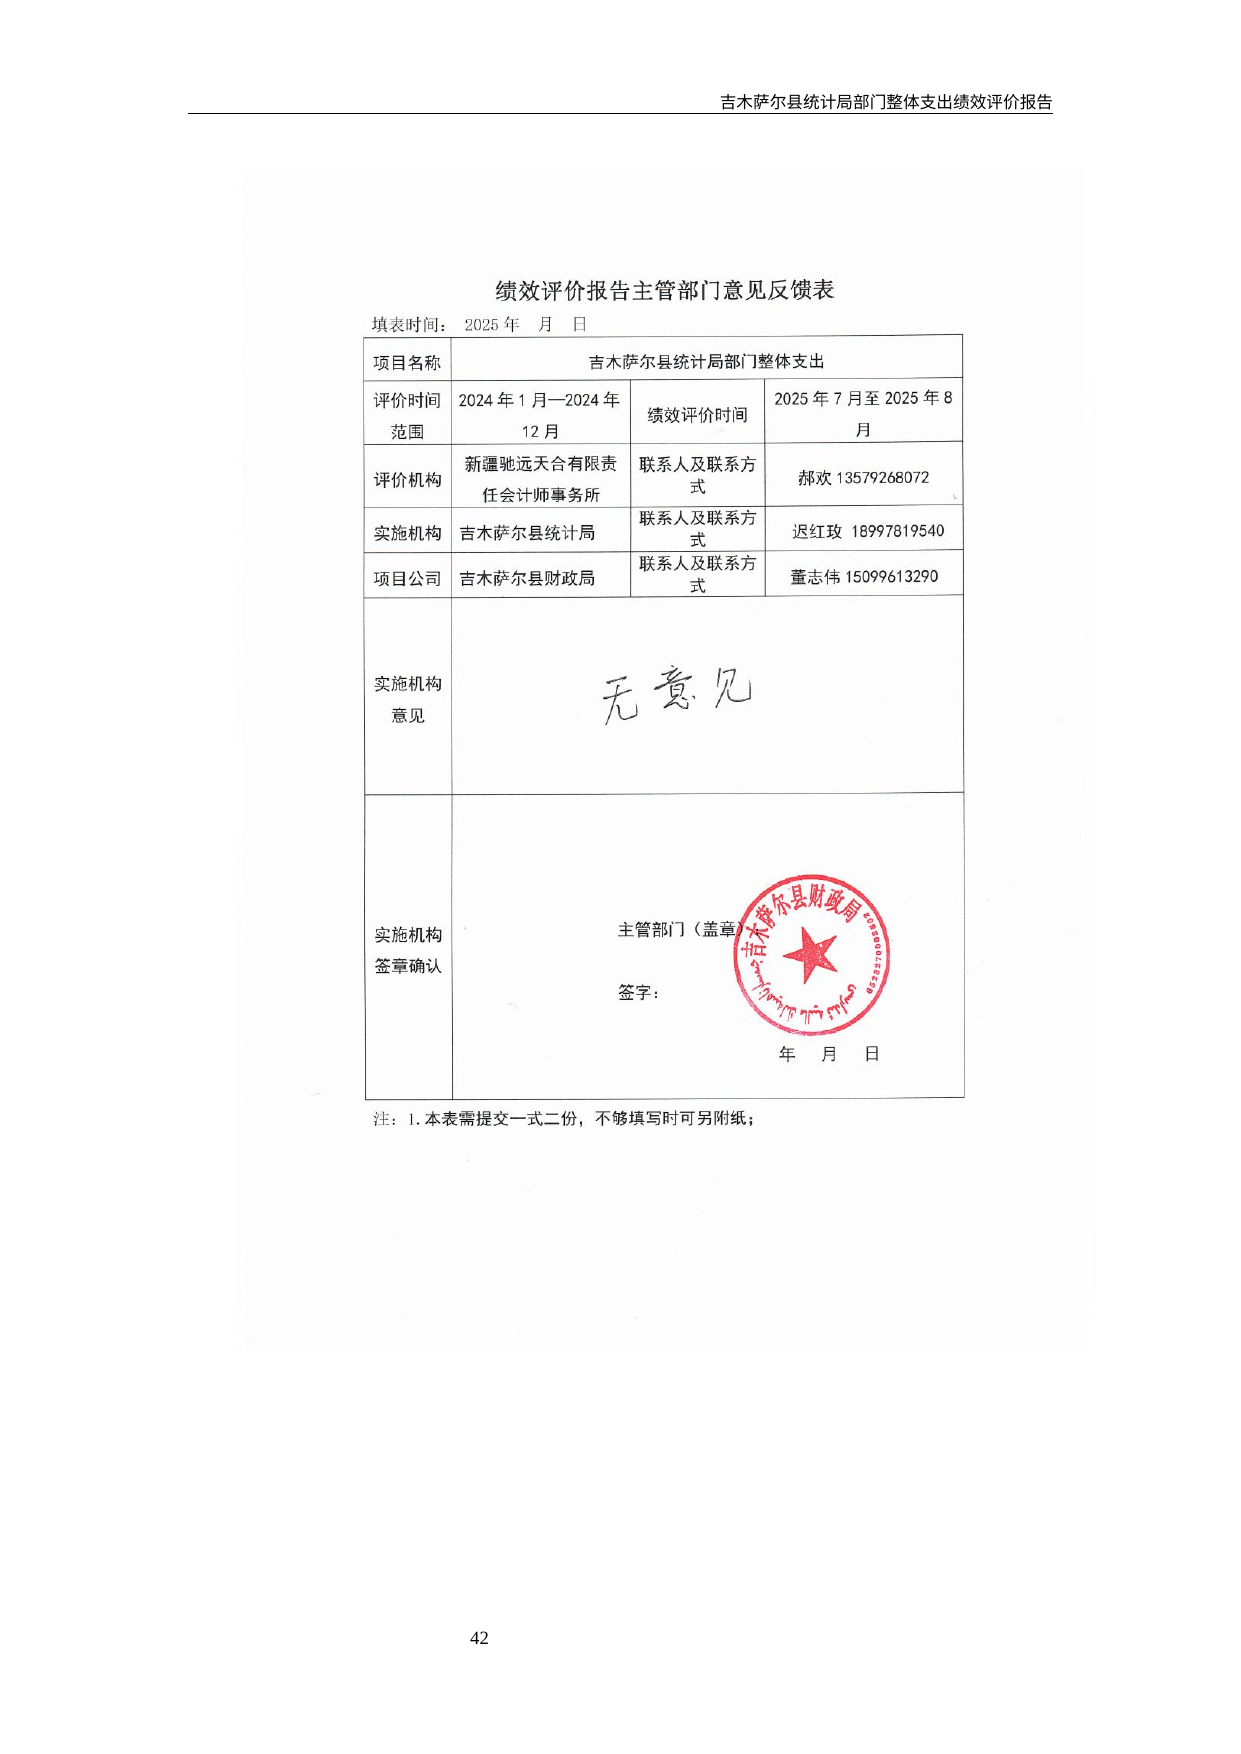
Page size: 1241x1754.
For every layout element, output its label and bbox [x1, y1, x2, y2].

picture [231, 162, 1097, 1351]
